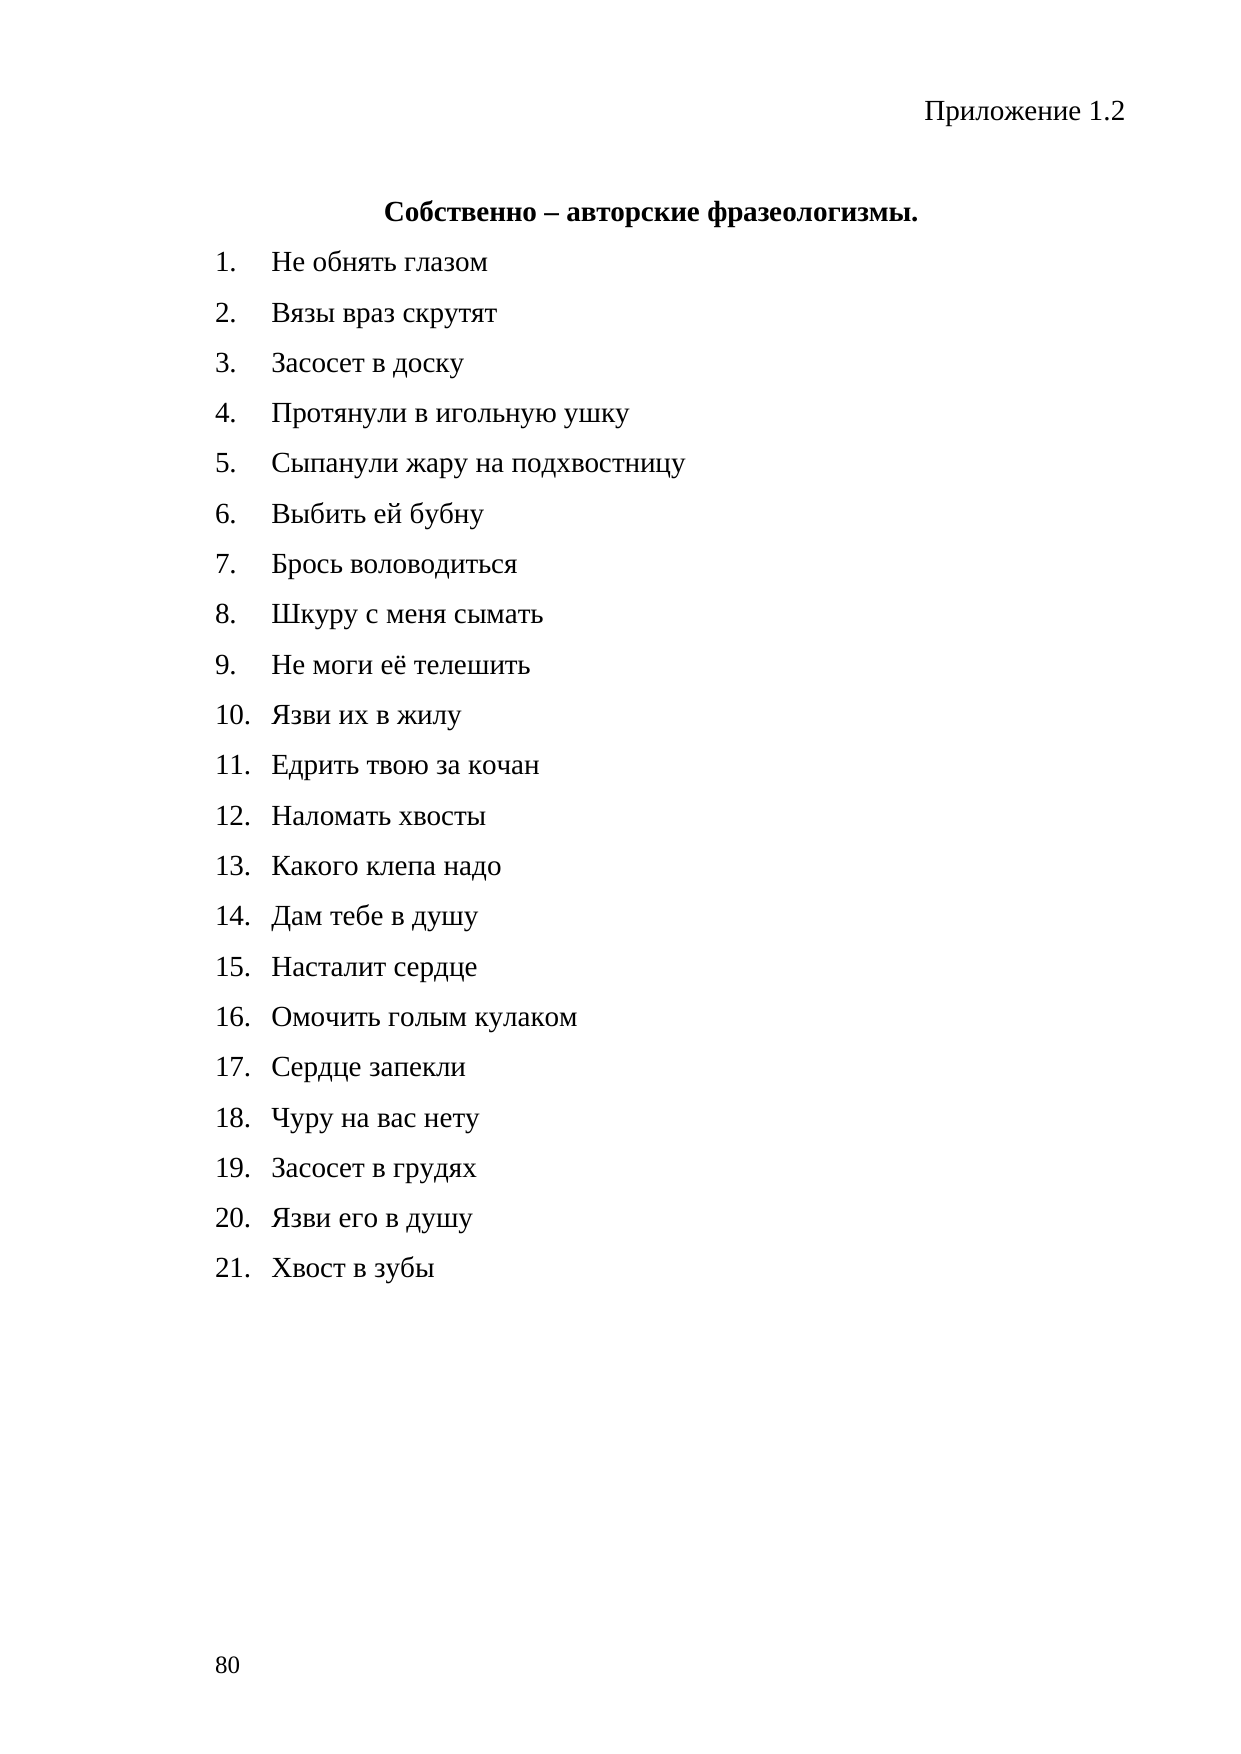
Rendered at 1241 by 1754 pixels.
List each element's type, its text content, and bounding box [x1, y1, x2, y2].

list Выбить ей бубну [215, 496, 1125, 530]
list Дам тебе в душу [215, 899, 1125, 932]
list Брось воловодиться [215, 546, 1125, 580]
list Засосет в доску [215, 345, 1125, 379]
list Омочить голым кулаком [215, 999, 1125, 1033]
list Едрить твою за кочан [215, 748, 1125, 781]
list Какого клепа надо [215, 848, 1125, 882]
list Язви его в душу [215, 1201, 1125, 1234]
list Не моги её телешить [215, 647, 1125, 681]
list Насталит сердце [215, 949, 1125, 982]
list Сердце запекли [215, 1049, 1125, 1083]
list Вязы враз скрутят [215, 295, 1125, 328]
list Язви их в жилу [215, 697, 1125, 731]
list Наломать хвосты [215, 798, 1125, 832]
text Собственно – авторские фразеологизмы. [177, 194, 1125, 228]
list Протянули в игольную ушку [215, 396, 1125, 429]
list Шкуру с меня сымать [215, 597, 1125, 630]
list Чуру на вас нету [215, 1100, 1125, 1133]
list Хвост в зубы [215, 1251, 1125, 1284]
text Приложение 1.2 [177, 94, 1125, 127]
list Сыпанули жару на подхвостницу [215, 446, 1125, 479]
list Засосет в грудях [215, 1150, 1125, 1184]
list Не обнять глазом [215, 244, 1125, 278]
